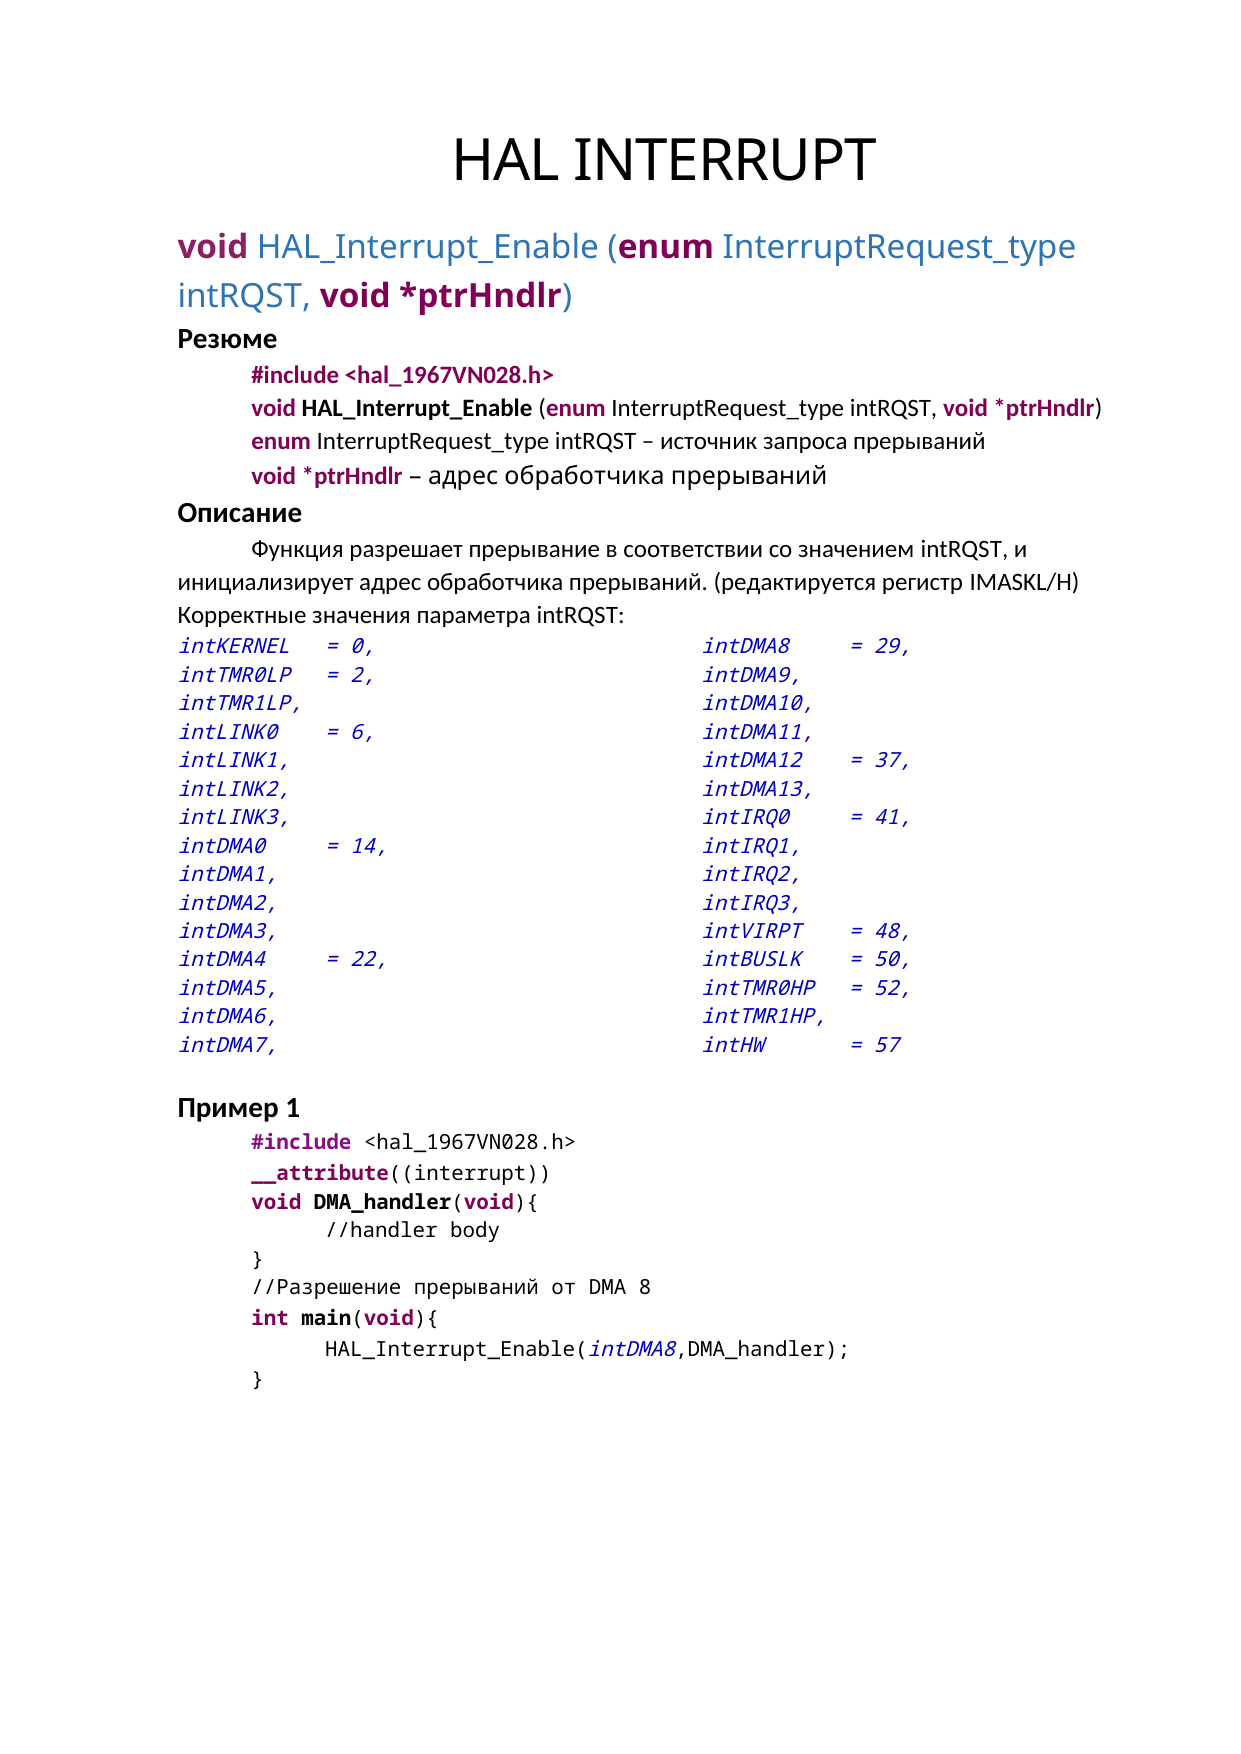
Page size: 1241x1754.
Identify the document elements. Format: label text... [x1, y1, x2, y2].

text intDMA0 = 14, [177, 831, 627, 859]
text intDMA13, [701, 774, 1152, 802]
text intDMA7, [177, 1030, 627, 1058]
text int main(void){ [177, 1303, 1152, 1331]
text intVIRPT = 48, [701, 916, 1152, 944]
text Резюме [177, 321, 1152, 356]
title HAL INTERRUPT [177, 118, 1152, 198]
text } [177, 1364, 1152, 1393]
text intDMA10, [701, 688, 1152, 717]
text intDMA9, [701, 660, 1152, 688]
text intDMA6, [177, 1001, 627, 1030]
text intTMR0LP = 2, [177, 660, 627, 688]
text intIRQ2, [701, 859, 1152, 888]
text intDMA8 = 29, [701, 632, 1152, 660]
text Пример 1 [177, 1089, 1152, 1124]
text Функция разрешает прерывание в соответствии со значением intRQST, и инициализирует адрес обработчика прерываний. (редактируется регистр IMASKL/H) [177, 533, 1152, 596]
text intIRQ0 = 41, [701, 802, 1152, 831]
text intTMR0HP = 52, [701, 973, 1152, 1001]
text intDMA2, [177, 888, 627, 916]
text intLINK3, [177, 802, 627, 831]
text intDMA1, [177, 859, 627, 888]
text intLINK1, [177, 745, 627, 774]
text __attribute((interrupt)) [177, 1158, 1152, 1187]
text intDMA5, [177, 973, 627, 1001]
text void HAL_Interrupt_Enable (enum InterruptRequest_type intRQST, void *ptrHndlr) [251, 392, 1152, 422]
text intBUSLK = 50, [701, 944, 1152, 973]
text //Разрешение прерываний от DMA 8 [177, 1272, 1152, 1301]
text #include <hal_1967VN028.h> [177, 359, 1152, 389]
text Описание [177, 494, 1152, 530]
text intDMA3, [177, 916, 627, 944]
text void DMA_handler(void){ [177, 1187, 1152, 1215]
text Корректные значения параметра intRQST: [177, 599, 1152, 629]
text intIRQ1, [701, 831, 1152, 859]
text intTMR1HP, [701, 1001, 1152, 1030]
text intLINK0 = 6, [177, 717, 627, 745]
subtitle void HAL_Interrupt_Enable (enum InterruptRequest_type intRQST, void *ptrHndlr) [177, 223, 1152, 317]
text #include <hal_1967VN028.h> [177, 1127, 1152, 1156]
text intKERNEL = 0, [177, 632, 627, 660]
text intHW = 57 [701, 1030, 1152, 1058]
text intDMA11, [701, 717, 1152, 745]
text intIRQ3, [701, 888, 1152, 916]
text intTMR1LP, [177, 688, 627, 717]
text void *ptrHndlr – адрес обработчика прерываний [177, 458, 1152, 492]
text enum InterruptRequest_type intRQST – источник запроса прерываний [177, 425, 1152, 455]
text HAL_Interrupt_Enable(intDMA8,DMA_handler); [325, 1334, 1152, 1362]
text intDMA4 = 22, [177, 944, 627, 973]
text } [177, 1244, 1152, 1272]
text intDMA12 = 37, [701, 745, 1152, 774]
text //handler body [177, 1215, 1152, 1244]
text intLINK2, [177, 774, 627, 802]
